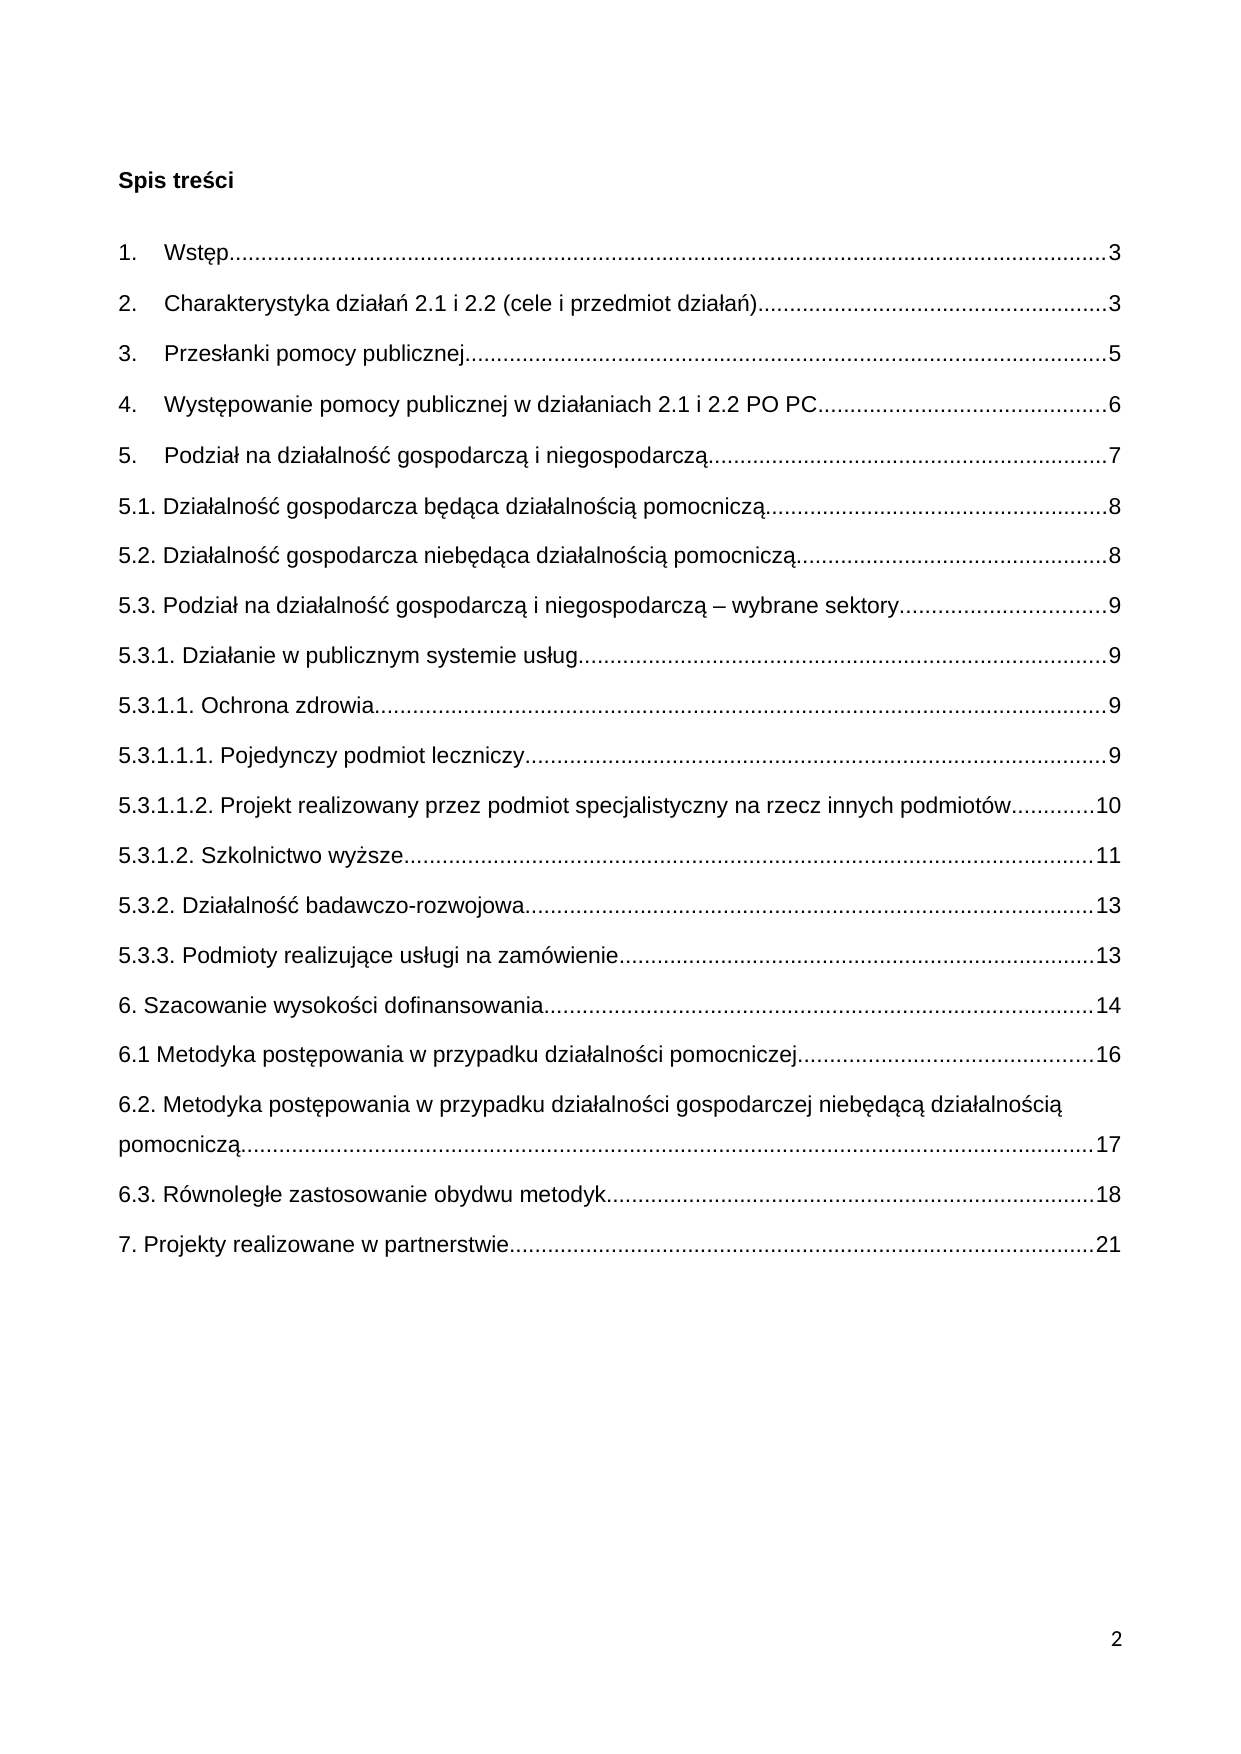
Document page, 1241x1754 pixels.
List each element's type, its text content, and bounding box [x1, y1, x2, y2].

text 4. Występowanie pomocy publicznej w działaniach 2.1 i 2.2 PO PC 6 [118, 391, 1122, 417]
text 5.2. Działalność gospodarcza niebędąca działalnością pomocniczą 8 [118, 542, 1122, 569]
text 2. Charakterystyka działań 2.1 i 2.2 (cele i przedmiot działań) 3 [118, 290, 1122, 316]
text 6.1 Metodyka postępowania w przypadku działalności pomocniczej 16 [118, 1041, 1122, 1068]
text 5.3. Podział na działalność gospodarczą i niegospodarczą – wybrane sektory 9 [118, 592, 1122, 619]
text 6.2. Metodyka postępowania w przypadku działalności gospodarczej niebędącą działalnością pomocniczą 17 [118, 1091, 1122, 1157]
text 6.3. Równoległe zastosowanie obydwu metodyk 18 [118, 1181, 1122, 1207]
text 6. Szacowanie wysokości dofinansowania 14 [118, 992, 1122, 1018]
subtitle Spis treści [118, 168, 1122, 193]
text 5.3.1.1.1. Pojedynczy podmiot leczniczy 9 [118, 742, 1122, 768]
text 5. Podział na działalność gospodarczą i niegospodarczą 7 [118, 442, 1122, 468]
text 5.3.1.1.2. Projekt realizowany przez podmiot specjalistyczny na rzecz innych podmiotów 10 [118, 792, 1122, 818]
text 5.3.2. Działalność badawczo-rozwojowa 13 [118, 892, 1122, 918]
text 5.3.1. Działanie w publicznym systemie usług 9 [118, 642, 1122, 669]
text 5.3.3. Podmioty realizujące usługi na zamówienie 13 [118, 942, 1122, 968]
text 5.1. Działalność gospodarcza będąca działalnością pomocniczą 8 [118, 493, 1122, 519]
text 5.3.1.1. Ochrona zdrowia 9 [118, 692, 1122, 718]
text 7. Projekty realizowane w partnerstwie 21 [118, 1231, 1122, 1257]
text 3. Przesłanki pomocy publicznej 5 [118, 340, 1122, 367]
text 5.3.1.2. Szkolnictwo wyższe 11 [118, 842, 1122, 868]
text 1. Wstęp 3 [118, 239, 1122, 265]
